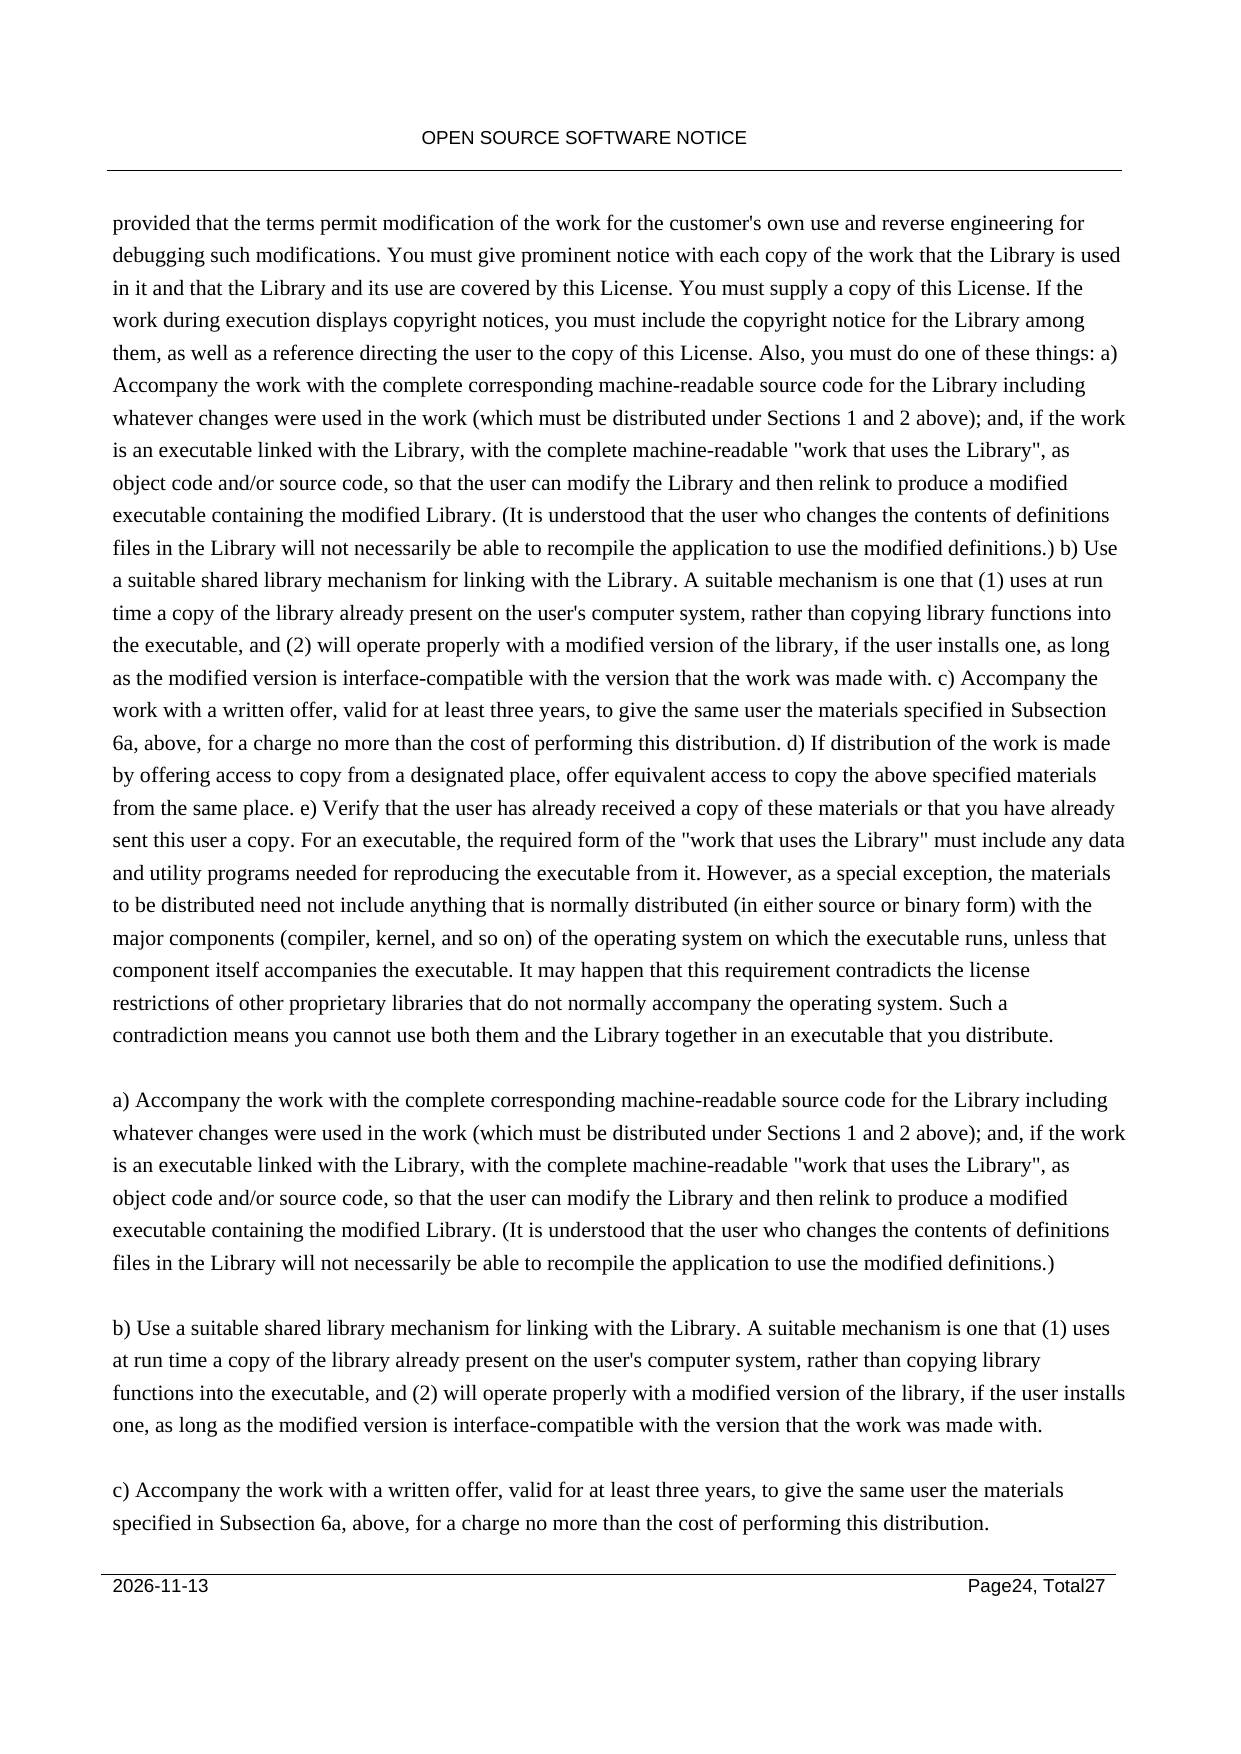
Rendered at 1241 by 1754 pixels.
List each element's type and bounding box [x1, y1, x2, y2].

text [112, 206, 1128, 1539]
